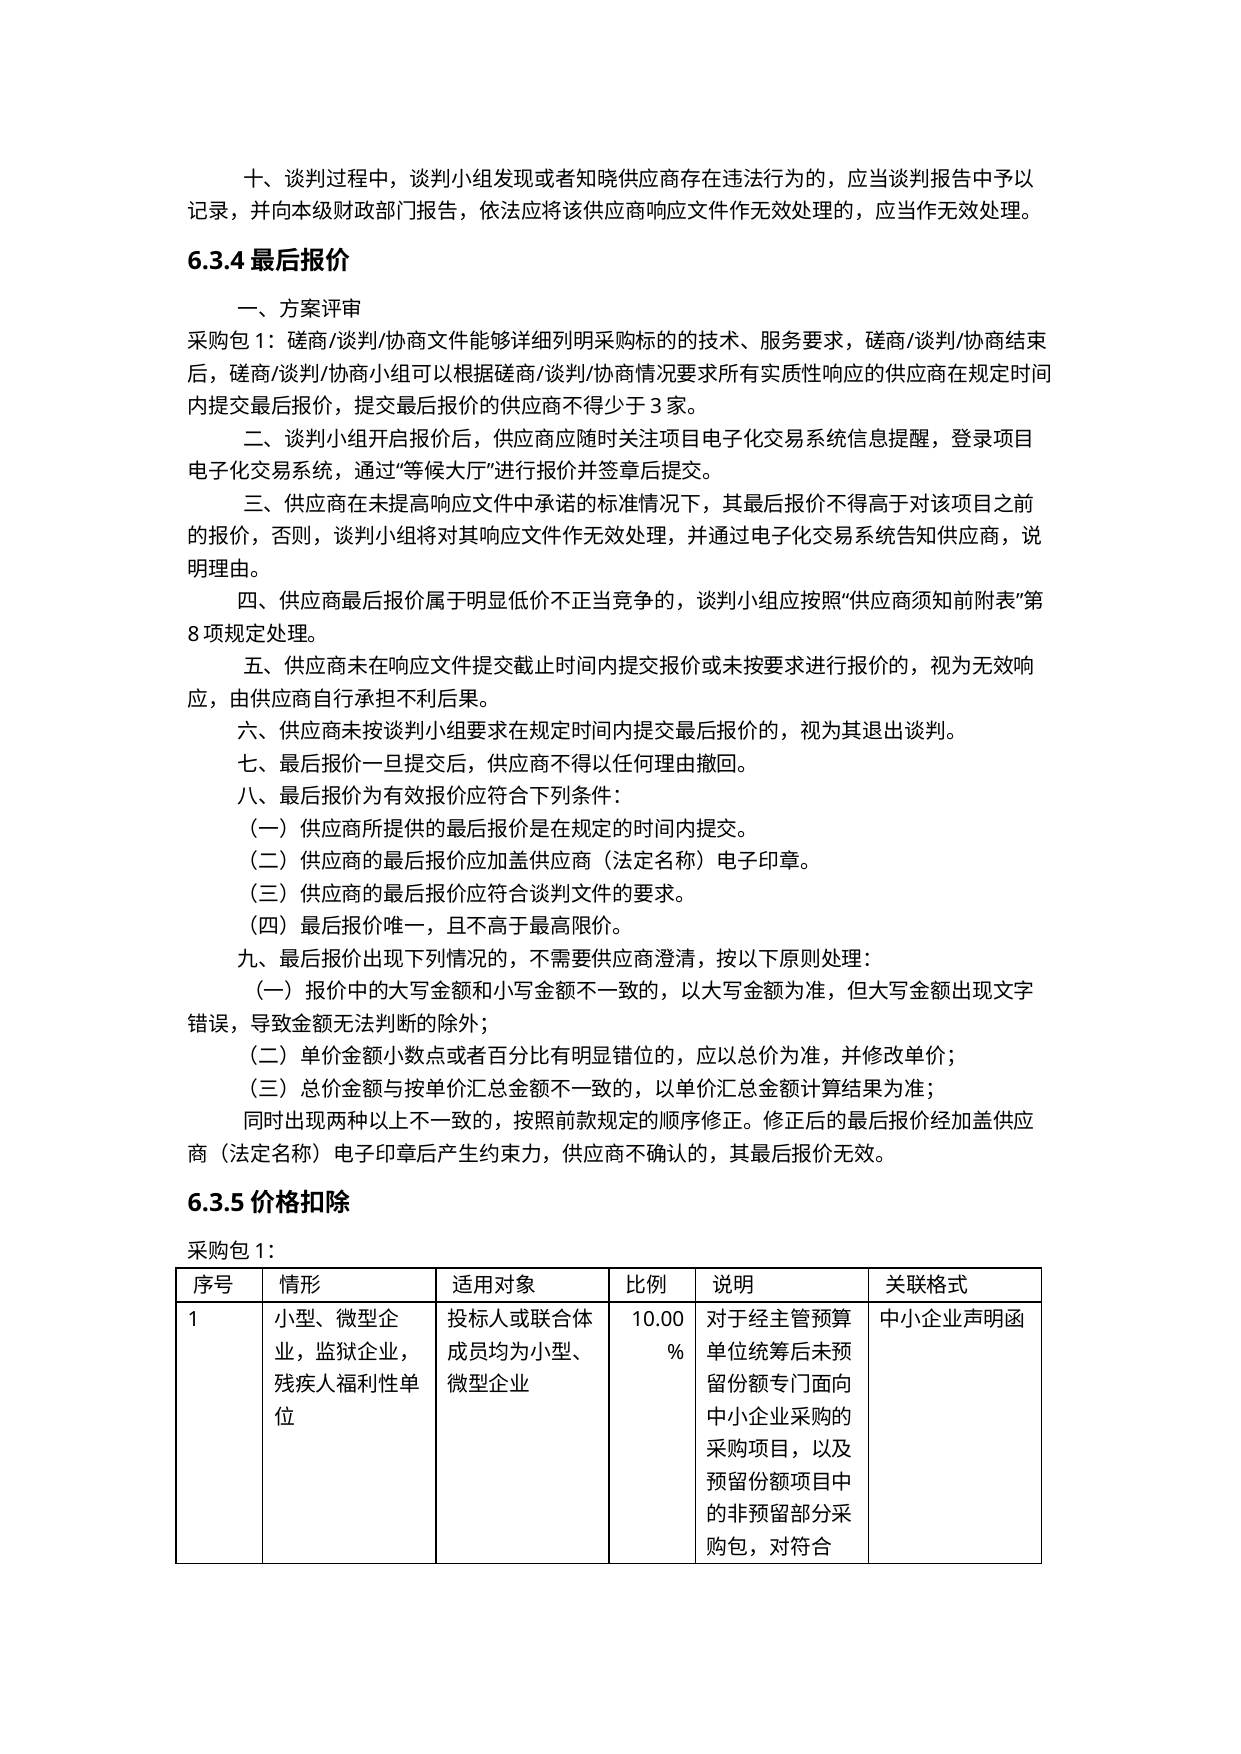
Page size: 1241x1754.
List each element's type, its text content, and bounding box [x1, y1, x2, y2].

table_cell 中小企业声明函 [869, 1303, 1041, 1563]
text 八、最后报价为有效报价应符合下列条件： [187, 779, 1053, 812]
text 采购包1：磋商/谈判/协商文件能够详细列明采购标的的技术、服务要求，磋商/谈判/协商结束后，磋商/谈判/协商小组可以根据磋商/谈判/协商情况要求所有实质性响应的供应商在规定时间内提交最后报价，提交最后报价的供应商不得少于3家。 [187, 324, 1053, 422]
text 二、谈判小组开启报价后，供应商应随时关注项目电子化交易系统信息提醒，登录项目电子化交易系统，通过“等候大厅”进行报价并签章后提交。 [187, 422, 1053, 487]
table_header 适用对象 [437, 1269, 608, 1301]
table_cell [263, 1303, 435, 1563]
text （一）报价中的大写金额和小写金额不一致的，以大写金额为准，但大写金额出现文字错误，导致金额无法判断的除外； [187, 974, 1053, 1039]
text 五、供应商未在响应文件提交截止时间内提交报价或未按要求进行报价的，视为无效响应，由供应商自行承担不利后果。 [187, 649, 1053, 714]
text （一）供应商所提供的最后报价是在规定的时间内提交。 [187, 812, 1053, 844]
text （三）供应商的最后报价应符合谈判文件的要求。 [187, 877, 1053, 909]
text 三、供应商在未提高响应文件中承诺的标准情况下，其最后报价不得高于对该项目之前的报价，否则，谈判小组将对其响应文件作无效处理，并通过电子化交易系统告知供应商，说明理由。 [187, 487, 1053, 584]
text （三）总价金额与按单价汇总金额不一致的，以单价汇总金额计算结果为准； [187, 1072, 1053, 1104]
text （四）最后报价唯一，且不高于最高限价。 [187, 909, 1053, 942]
text （二）供应商的最后报价应加盖供应商（法定名称）电子印章。 [187, 844, 1053, 877]
text 六、供应商未按谈判小组要求在规定时间内提交最后报价的，视为其退出谈判。 [187, 714, 1053, 747]
text 采购包1： [187, 1234, 1053, 1267]
text 七、最后报价一旦提交后，供应商不得以任何理由撤回。 [187, 747, 1053, 779]
table_header 说明 [696, 1269, 868, 1301]
table_cell 1 [177, 1303, 262, 1563]
table_cell 10.00% [610, 1303, 695, 1563]
table_header 比例 [610, 1269, 695, 1301]
text 九、最后报价出现下列情况的，不需要供应商澄清，按以下原则处理： [187, 942, 1053, 974]
table_cell 投标人或联合体成员均为小型、微型企业 [437, 1303, 608, 1563]
text （二）单价金额小数点或者百分比有明显错位的，应以总价为准，并修改单价； [187, 1039, 1053, 1072]
table_header 情形 [263, 1269, 435, 1301]
text 6.3.5价格扣除 [187, 1169, 1053, 1234]
table_header 关联格式 [869, 1269, 1041, 1301]
text 十、谈判过程中，谈判小组发现或者知晓供应商存在违法行为的，应当谈判报告中予以记录，并向本级财政部门报告，依法应将该供应商响应文件作无效处理的，应当作无效处理。 [187, 162, 1053, 227]
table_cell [696, 1303, 868, 1563]
text 同时出现两种以上不一致的，按照前款规定的顺序修正。修正后的最后报价经加盖供应商（法定名称）电子印章后产生约束力，供应商不确认的，其最后报价无效。 [187, 1104, 1053, 1169]
text 四、供应商最后报价属于明显低价不正当竞争的，谈判小组应按照“供应商须知前附表”第8项规定处理。 [187, 584, 1053, 649]
table_header 序号 [177, 1269, 262, 1301]
text 一、方案评审 [187, 292, 1053, 324]
text 6.3.4最后报价 [187, 227, 1053, 292]
